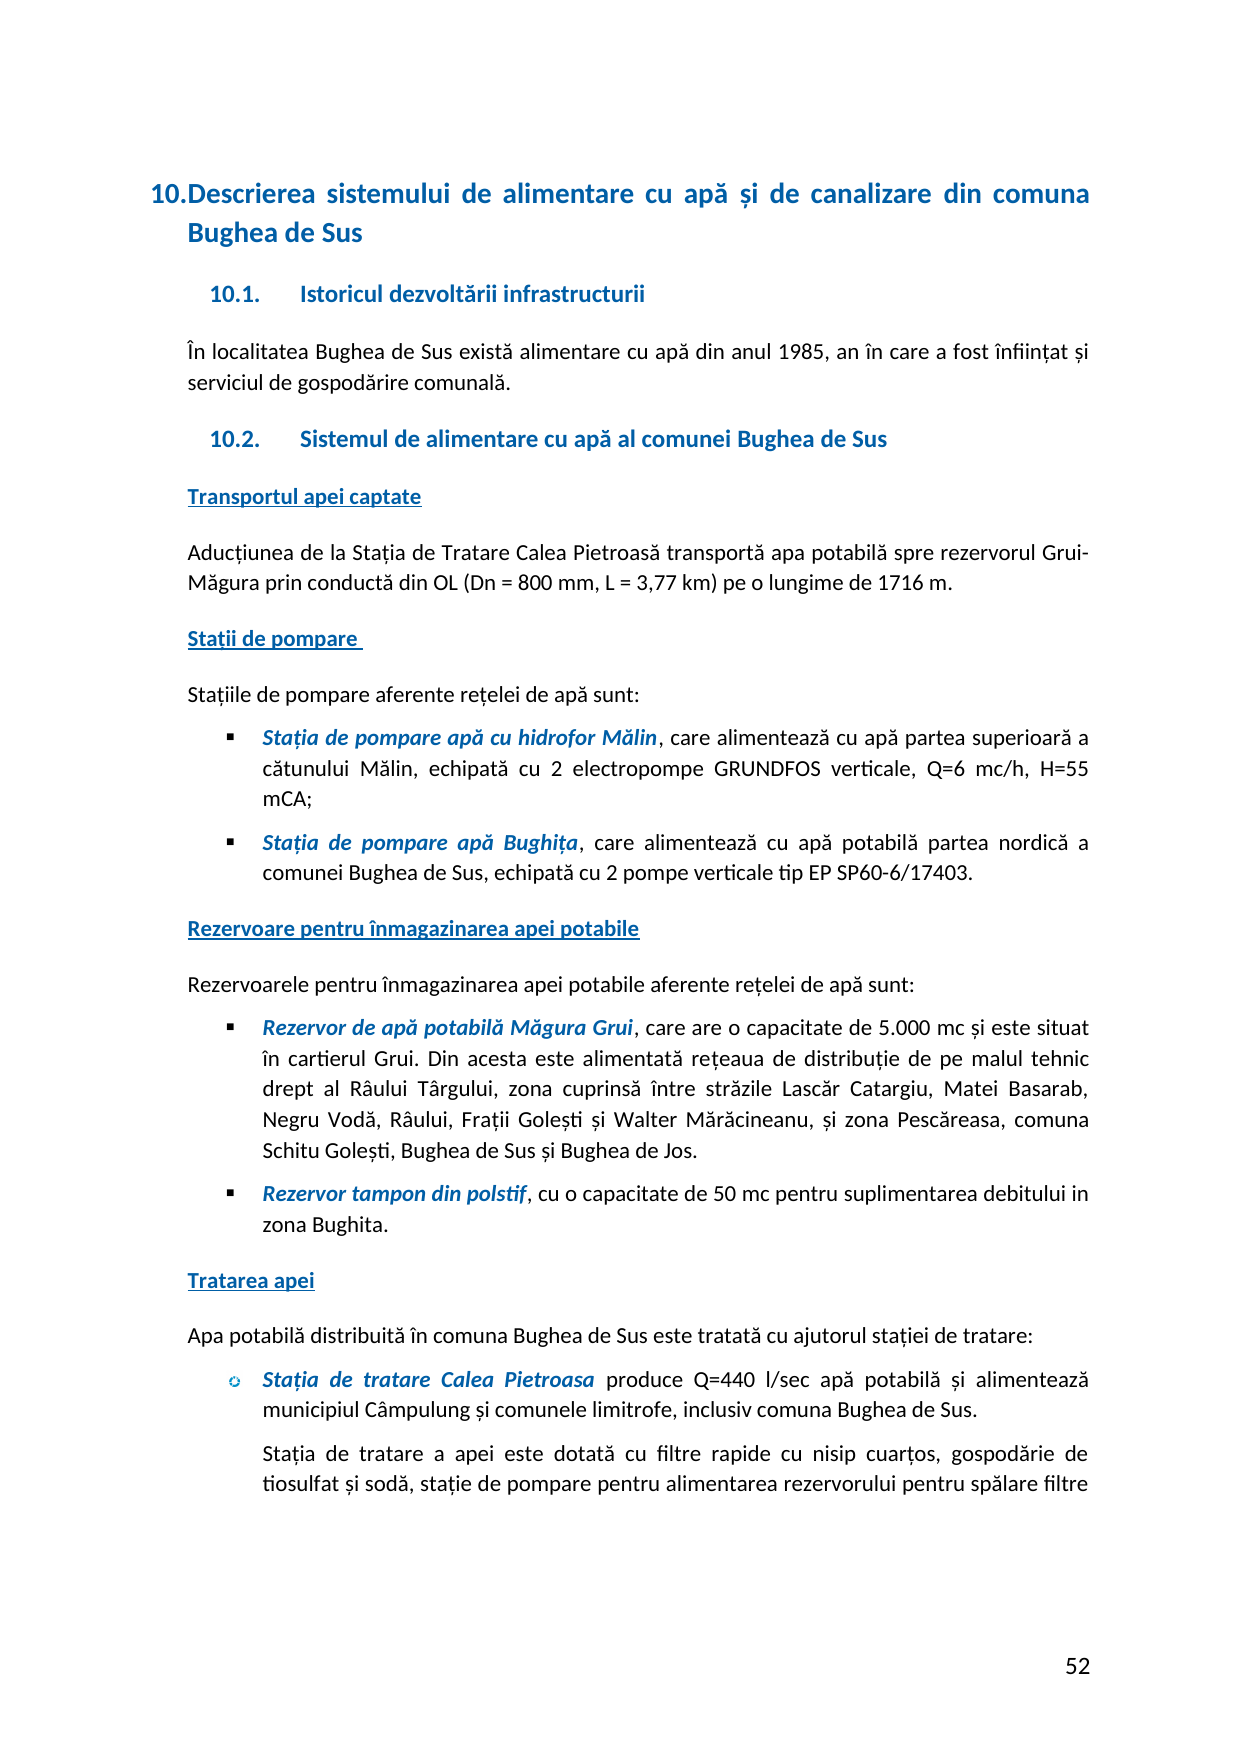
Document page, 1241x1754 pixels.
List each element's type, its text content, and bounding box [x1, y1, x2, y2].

text Descrierea sistemului de alimentare cu apă și de canalizare din comuna Bughea de Sus [150, 175, 1090, 250]
text Rezervoarele pentru înmagazinarea apei potabile aferente rețelei de apă sunt: [187, 970, 1090, 998]
text În localitatea Bughea de Sus există alimentare cu apă din anul 1985, an în care a fost înființat și serviciul de gospodărire comunală. [187, 337, 1090, 396]
text Transportul apei captate [187, 482, 1090, 510]
text Apa potabilă distribuită în comuna Bughea de Sus este tratată cu ajutorul stației de tratare: [187, 1321, 1090, 1349]
list Staţia de pompare apă Bughiţa, care alimentează cu apă potabilă partea nordică a comunei Bughea de Sus, echipată cu 2 pompe verticale tip EP SP60-6/17403. [225, 828, 1090, 886]
list Staţia de pompare apă cu hidrofor Mălin, care alimentează cu apă partea superioară a cătunului Mălin, echipată cu 2 electropompe GRUNDFOS verticale, Q=6 mc/h, H=55 mCA; [225, 723, 1090, 812]
text Tratarea apei [187, 1266, 1090, 1294]
text Stații de pompare [150, 624, 1090, 652]
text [262, 1439, 1090, 1497]
list Stația de tratare Calea Pietroasa produce Q=440 l/sec apă potabilă și alimentează municipiul Câmpulung și comunele limitrofe, inclusiv comuna Bughea de Sus. [225, 1365, 1090, 1423]
text Istoricul dezvoltării infrastructurii [209, 278, 1090, 309]
text Rezervoare pentru înmagazinarea apei potabile [187, 914, 1090, 942]
text Aducţiunea de la Staţia de Tratare Calea Pietroasă transportă apa potabilă spre rezervorul Grui-Măgura prin conductă din OL (Dn = 800 mm, L = 3,77 km) pe o lungime de 1716 m. [187, 538, 1090, 596]
picture [226, 1370, 243, 1387]
text Sistemul de alimentare cu apă al comunei Bughea de Sus [209, 423, 1090, 454]
list Rezervor tampon din polstif, cu o capacitate de 50 mc pentru suplimentarea debitului in zona Bughita. [225, 1179, 1090, 1238]
list Rezervor de apă potabilă Măgura Grui, care are o capacitate de 5.000 mc și este situat în cartierul Grui. Din acesta este alimentată reţeaua de distribuţie de pe malul tehnic drept al Râului Târgului, zona cuprinsă între străzile Lascăr Catargiu, Matei Basarab, Negru Vodă, Râului, Fraţii Goleşti şi Walter Mărăcineanu, și zona Pescăreasa, comuna Schitu Goleşti, Bughea de Sus şi Bughea de Jos. [225, 1013, 1090, 1164]
text Stațiile de pompare aferente rețelei de apă sunt: [187, 680, 1090, 708]
